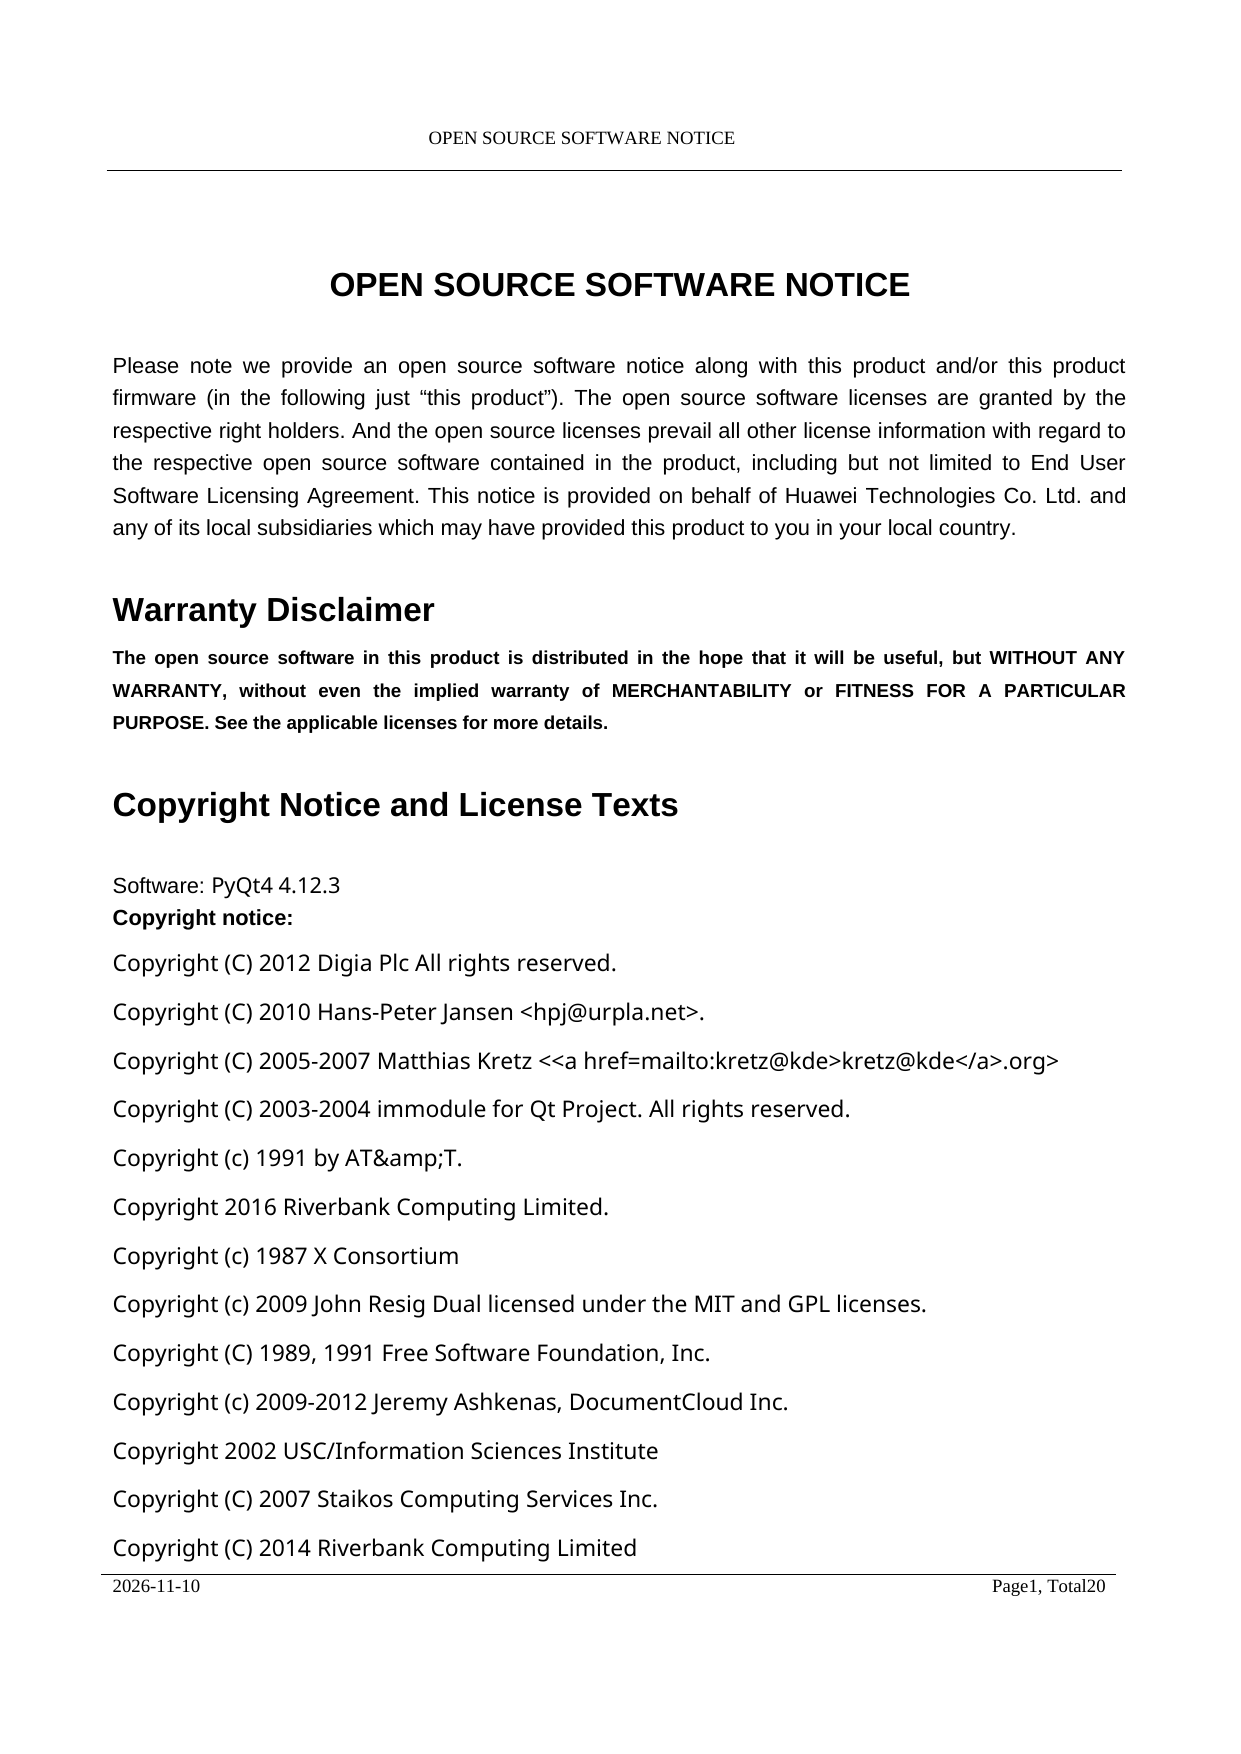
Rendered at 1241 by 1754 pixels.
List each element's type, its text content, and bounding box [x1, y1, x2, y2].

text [112, 947, 1128, 1564]
text Warranty Disclaimer [112, 576, 1128, 641]
text Please note we provide an open source software notice along with this product and/or this product firmware (in the following just “this product”). The open source software licenses are granted by the respective right holders. And the open source licenses prevail all other license information with regard to the respective open source software contained in the product, including but not limited to End User Software Licensing Agreement. This notice is provided on behalf of Huawei Technologies Co. Ltd. and any of its local subsidiaries which may have provided this product to you in your local country. [112, 349, 1128, 544]
text OPEN SOURCE SOFTWARE NOTICE [112, 251, 1128, 316]
text Copyright notice: [112, 901, 1128, 934]
text The open source software in this product is distributed in the hope that it will be useful, but WITHOUT ANY WARRANTY, without even the implied warranty of MERCHANTABILITY or FITNESS FOR A PARTICULAR PURPOSE. See the applicable licenses for more details. [112, 641, 1128, 739]
text Software: PyQt4 4.12.3 [112, 869, 1128, 901]
text Copyright Notice and License Texts [112, 771, 1128, 836]
